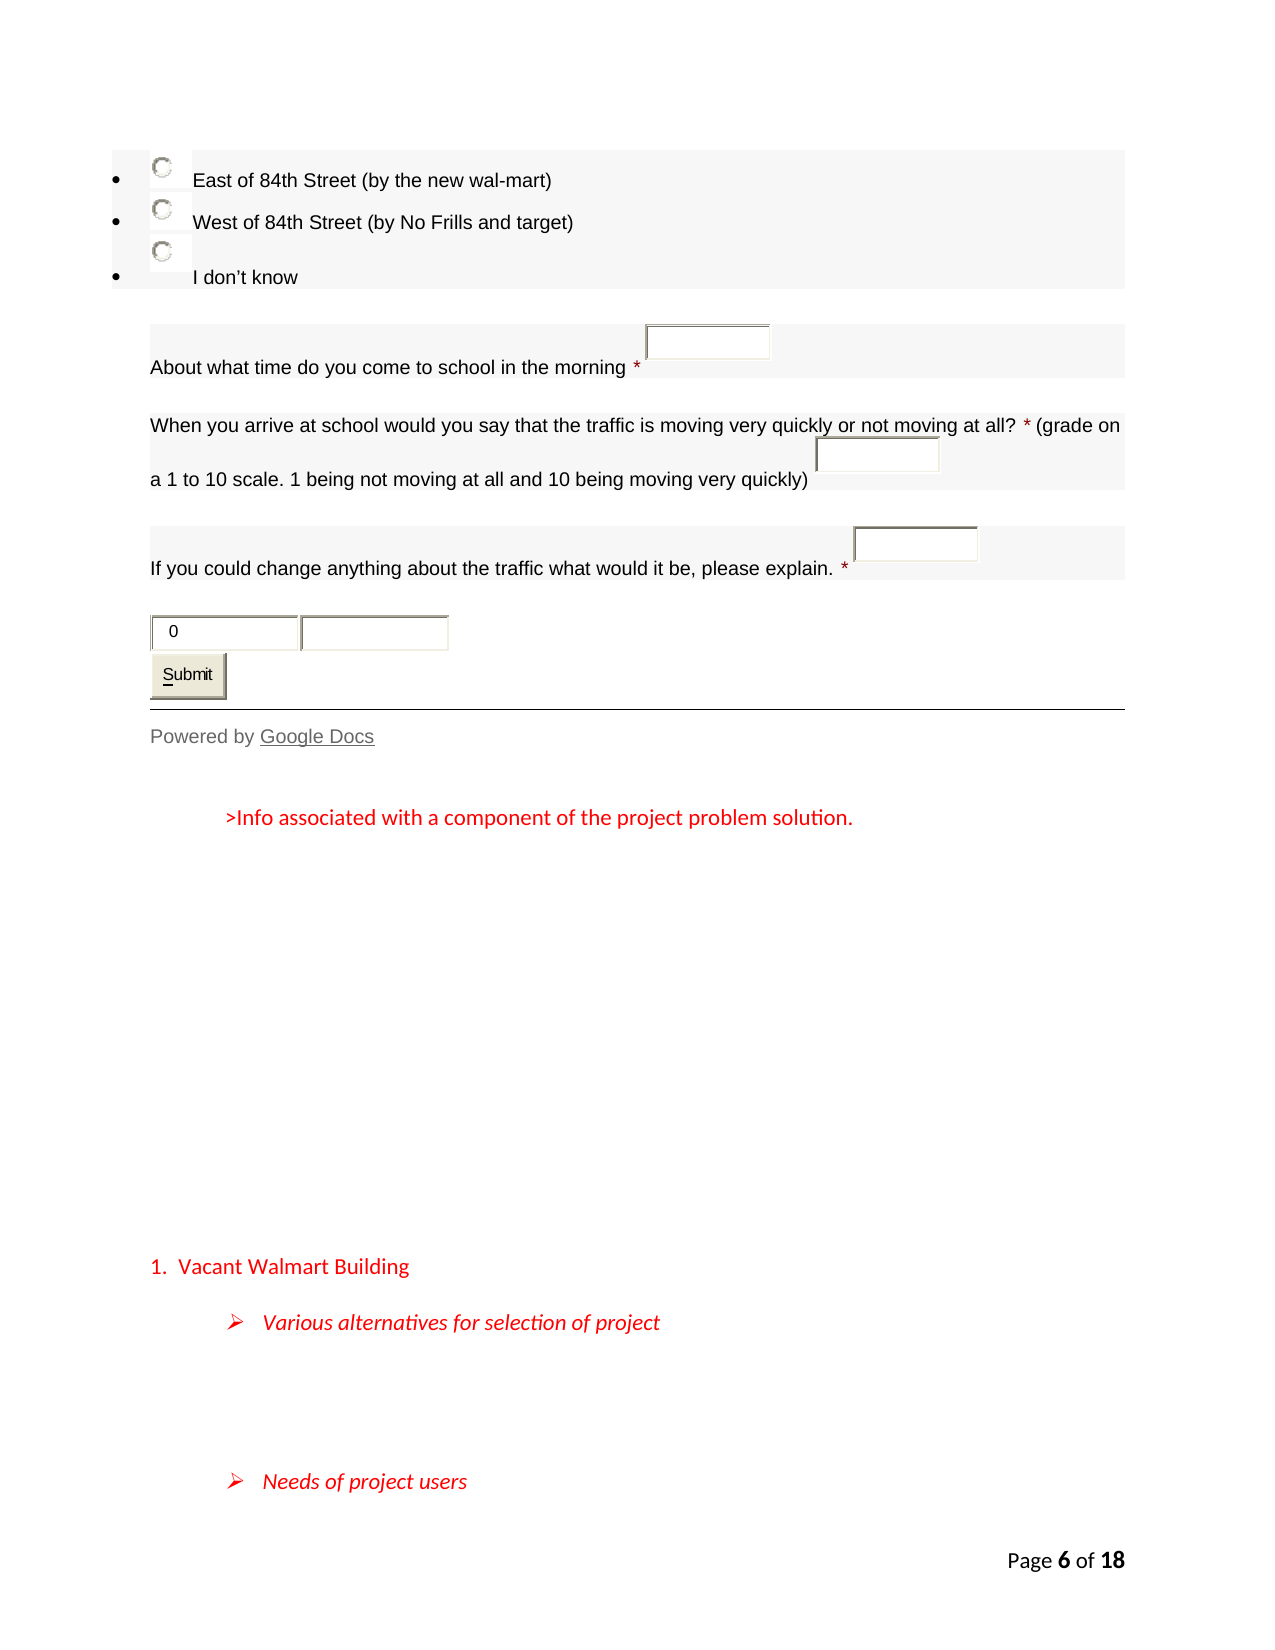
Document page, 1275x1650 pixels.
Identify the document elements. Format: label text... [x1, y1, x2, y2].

text >Info associated with a component of the project problem solution. [150, 803, 1125, 831]
text When you arrive at school would you say that the traffic is moving very quickly or not moving at all? * (grade on a 1 to 10 scale. 1 being not moving at all and 10 being moving very quickly) [150, 413, 1125, 490]
list Various alternatives for selection of project [225, 1308, 1125, 1336]
list East of 84th Street (by the new wal-mart) [112, 150, 1125, 192]
list Vacant Walmart Building [150, 1252, 1125, 1280]
list Needs of project users [225, 1467, 1125, 1495]
text If you could change anything about the traffic what would it be, please explain. * [150, 526, 1125, 580]
text About what time do you come to school in the morning * [150, 324, 1125, 378]
text Powered by Google Docs [150, 725, 1125, 747]
list I don’t know [112, 234, 1125, 289]
list West of 84th Street (by No Frills and target) [112, 192, 1125, 234]
